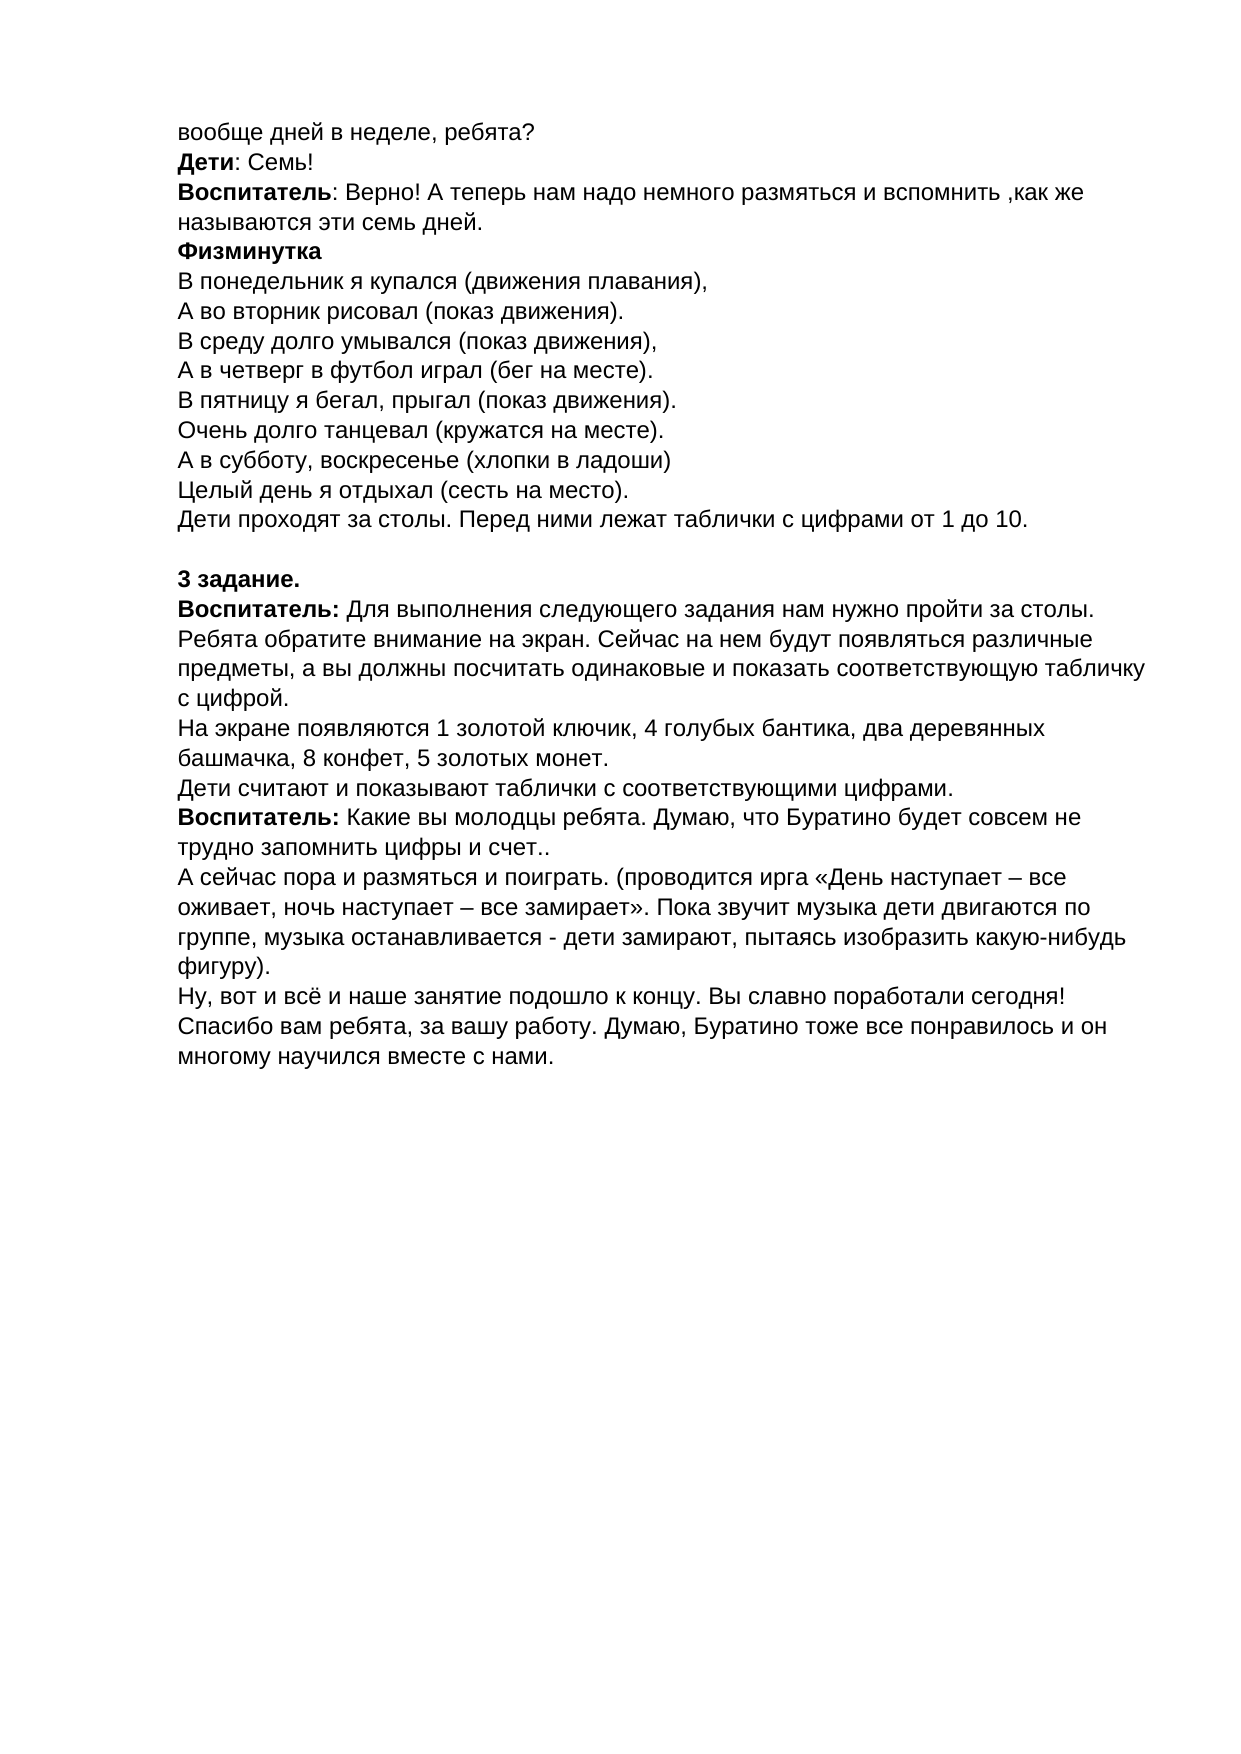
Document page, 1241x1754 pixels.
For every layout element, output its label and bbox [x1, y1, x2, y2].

text [177, 118, 1152, 1069]
